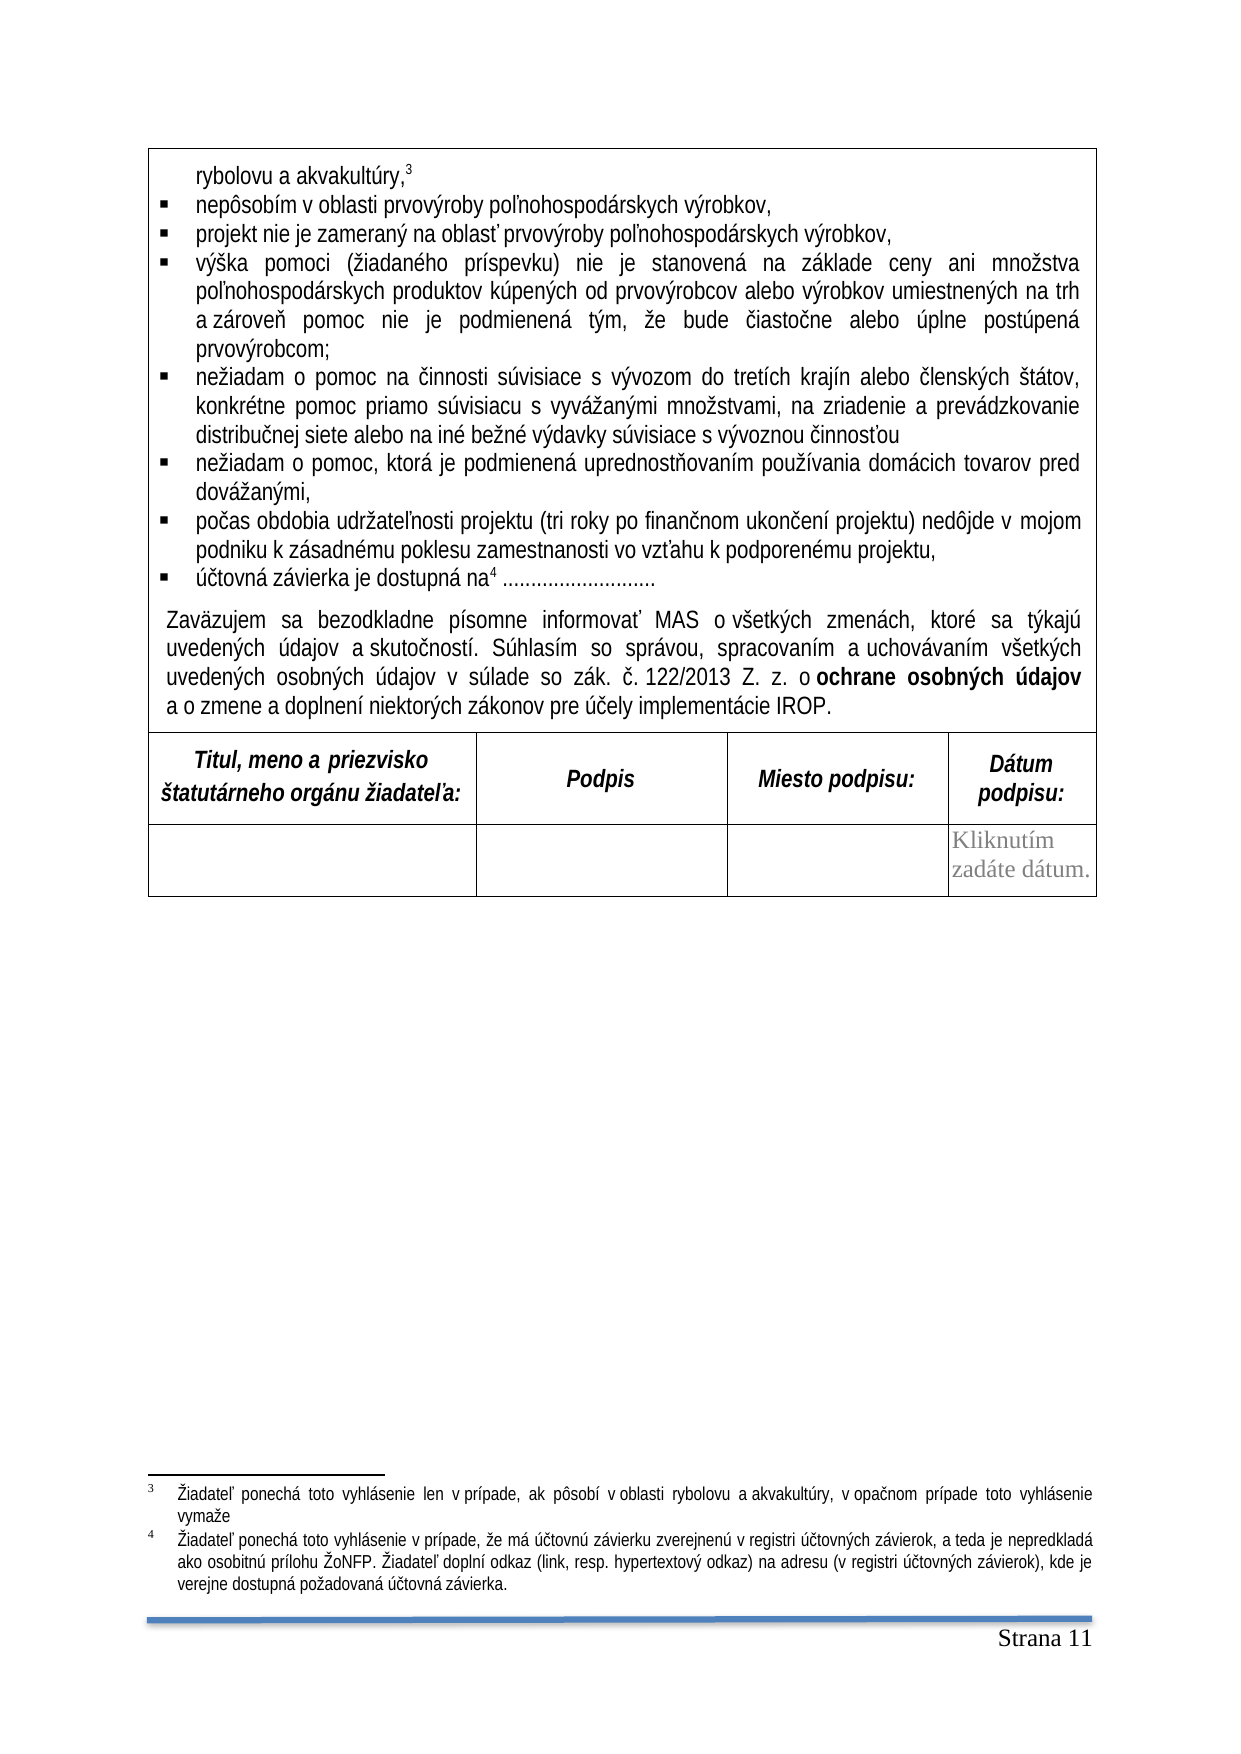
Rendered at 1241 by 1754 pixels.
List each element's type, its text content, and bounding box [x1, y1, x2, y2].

table_cell Podpis [477, 733, 727, 824]
table_cell Titul, meno a priezvisko štatutárneho orgánu žiadateľa: [149, 733, 476, 824]
table_cell [477, 825, 727, 896]
table_cell Dátum podpisu: [949, 733, 1096, 824]
table_cell Miesto podpisu: [728, 733, 948, 824]
table_cell [149, 825, 476, 896]
table_cell [728, 825, 948, 896]
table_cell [149, 149, 1096, 732]
